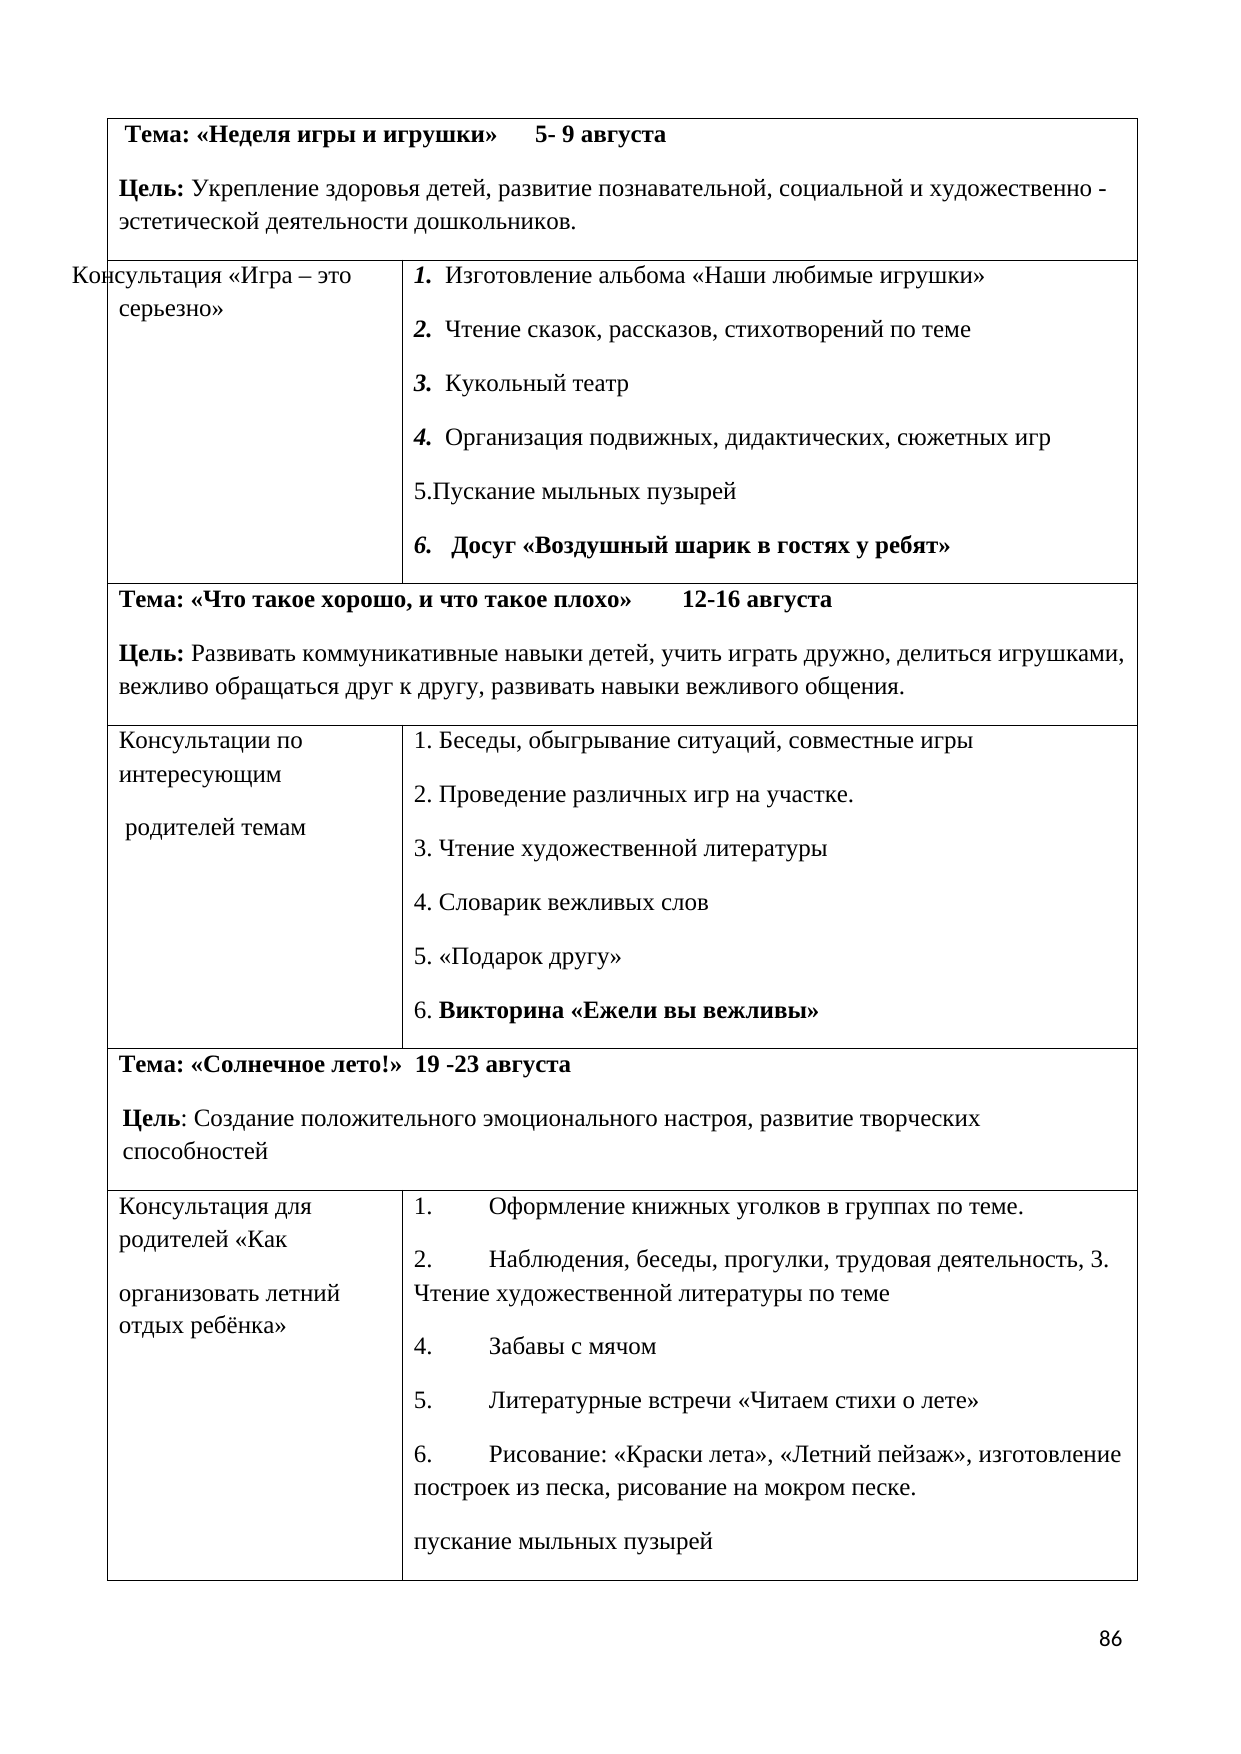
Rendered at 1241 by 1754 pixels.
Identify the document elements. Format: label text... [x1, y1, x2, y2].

table_cell Изготовление альбома «Наши любимые игрушки» Чтение сказок, рассказов, стихотворений по теме Кукольный театр Организация подвижных, дидактических, сюжетных игр 5.Пускание мыльных пузырей 6. Досуг «Воздушный шарик в гостях у ребят» [403, 261, 1137, 583]
table_cell Тема: «Солнечное лето!» 19 -23 августа Цель: Создание положительного эмоционального настроя, развитие творческих способностей [108, 1049, 1137, 1190]
table_header Тема: «Неделя игры и игрушки» 5- 9 августа Цель: Укрепление здоровья детей, развитие познавательной, социальной и художественно - эстетической деятельности дошкольников. [108, 119, 1137, 259]
table_cell Консультация «Игра – это серьезно» [108, 261, 402, 583]
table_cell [403, 1191, 1137, 1579]
table_cell Тема: «Что такое хорошо, и что такое плохо» 12-16 августа Цель: Развивать коммуникативные навыки детей, учить играть дружно, делиться игрушками, вежливо обращаться друг к другу, развивать навыки вежливого общения. [108, 584, 1137, 724]
table_cell Консультации по интересующим родителей темам [108, 726, 402, 1048]
table_cell Беседы, обыгрывание ситуаций, совместные игры Проведение различных игр на участке. Чтение художественной литературы Словарик вежливых слов «Подарок другу» Викторина «Ежели вы вежливы» [403, 726, 1137, 1048]
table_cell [108, 1191, 402, 1579]
